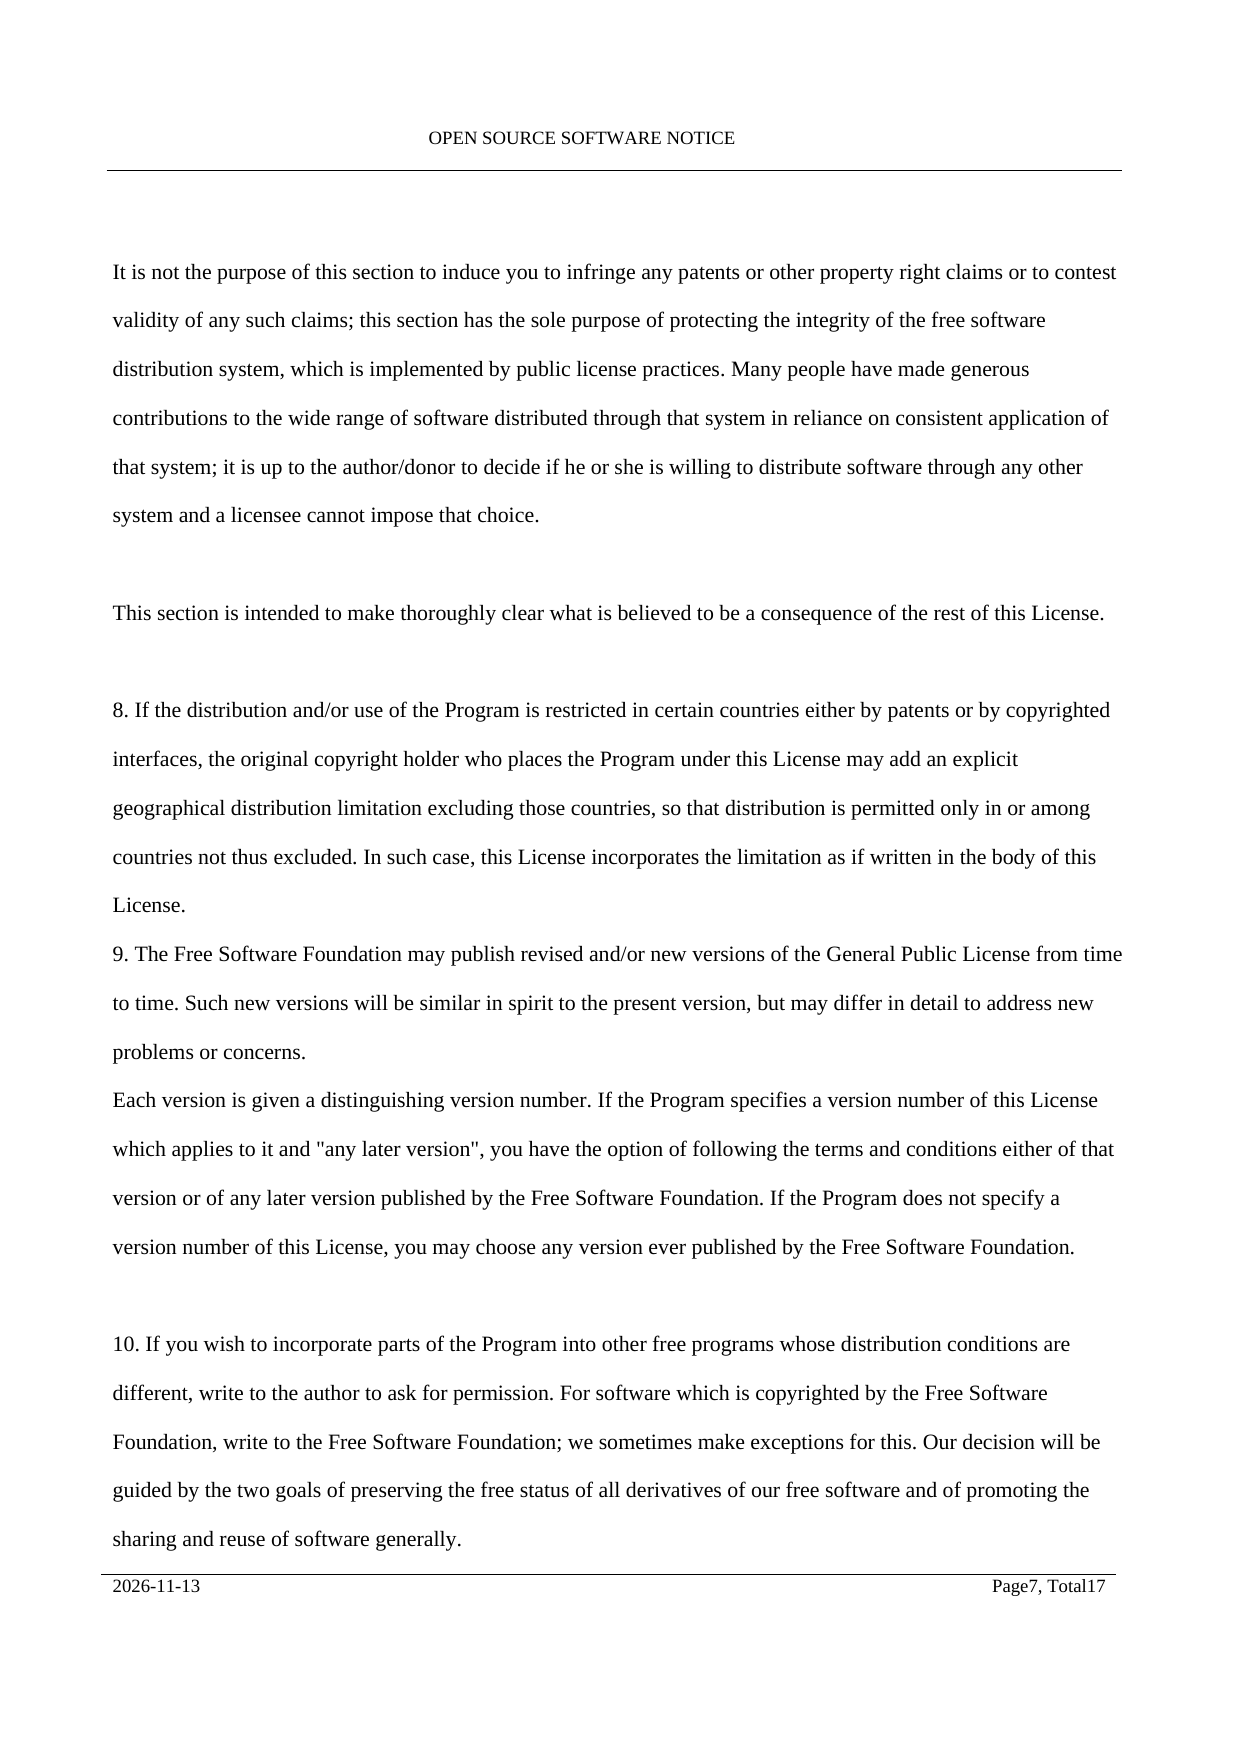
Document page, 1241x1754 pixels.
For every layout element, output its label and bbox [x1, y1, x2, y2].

text [112, 206, 1128, 1555]
